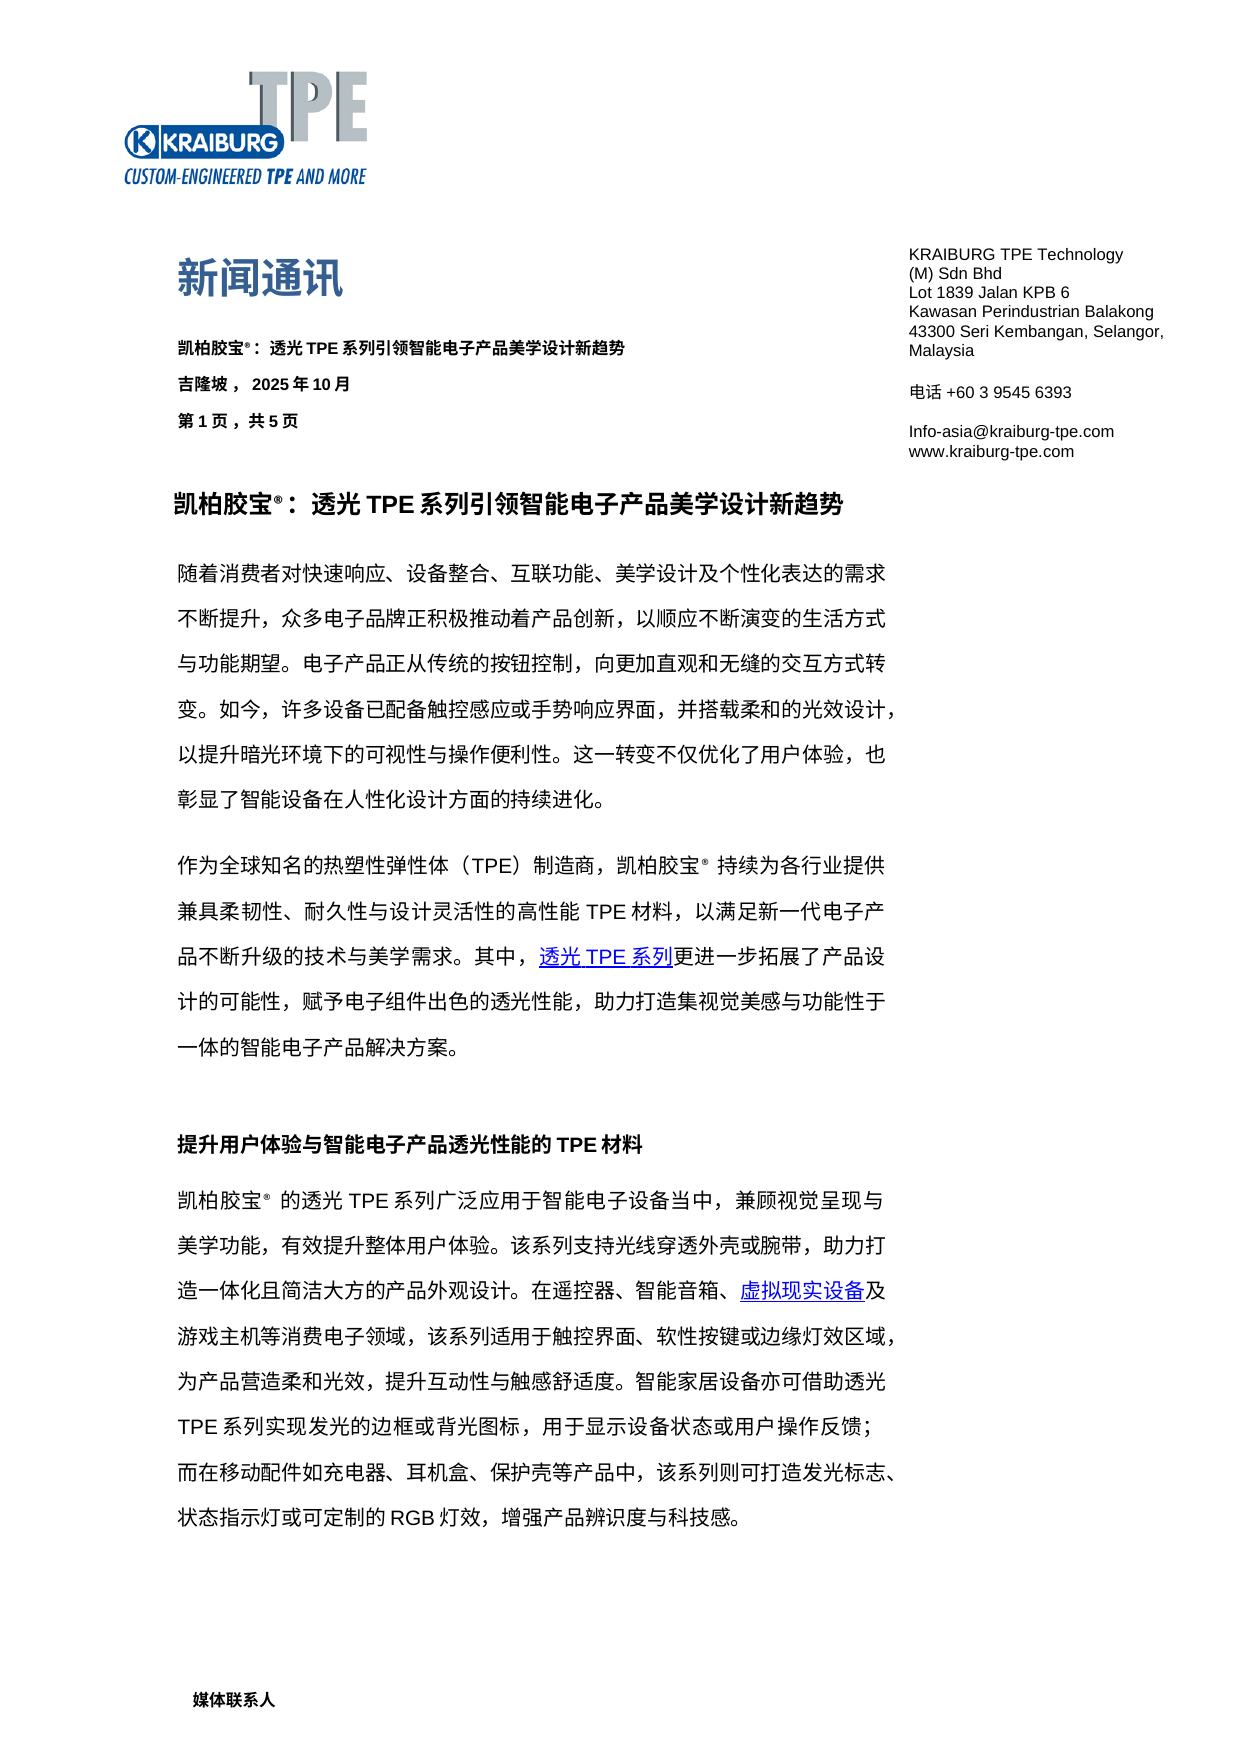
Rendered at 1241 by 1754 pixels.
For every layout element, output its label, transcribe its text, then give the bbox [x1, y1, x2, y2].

picture [112, 55, 379, 200]
text 随着消费者对快速响应、设备整合、互联功能、美学设计及个性化表达的需求不断提升，众多电子品牌正积极推动着产品创新，以顺应不断演变的生活方式与功能期望。电子产品正从传统的按钮控制，向更加直观和无缝的交互方式转变。如今，许多设备已配备触控感应或手势响应界面，并搭载柔和的光效设计，以提升暗光环境下的可视性与操作便利性。这一转变不仅优化了用户体验，也彰显了智能设备在人性化设计方面的持续进化。 [177, 557, 886, 814]
text 凯柏胶宝®：透光TPE系列引领智能电子产品美学设计新趋势 [166, 484, 1048, 521]
text 提升用户体验与智能电子产品透光性能的TPE材料 [177, 1128, 1048, 1159]
text 凯柏胶宝® 的透光TPE系列广泛应用于智能电子设备当中，兼顾视觉呈现与美学功能，有效提升整体用户体验。该系列支持光线穿透外壳或腕带，助力打造一体化且简洁大方的产品外观设计。在遥控器、智能音箱、虚拟现实设备及游戏主机等消费电子领域，该系列适用于触控界面、软性按键或边缘灯效区域，为产品营造柔和光效，提升互动性与触感舒适度。智能家居设备亦可借助透光TPE系列实现发光的边框或背光图标，用于显示设备状态或用户操作反馈；而在移动配件如充电器、耳机盒、保护壳等产品中，该系列则可打造发光标志、状态指示灯或可定制的RGB灯效，增强产品辨识度与科技感。 [177, 1184, 886, 1531]
text 作为全球知名的热塑性弹性体（TPE）制造商，凯柏胶宝® 持续为各行业提供兼具柔韧性、耐久性与设计灵活性的高性能TPE材料，以满足新一代电子产品不断升级的技术与美学需求。其中，透光TPE系列更进一步拓展了产品设计的可能性，赋予电子组件出色的透光性能，助力打造集视觉美感与功能性于一体的智能电子产品解决方案。 [177, 849, 886, 1061]
